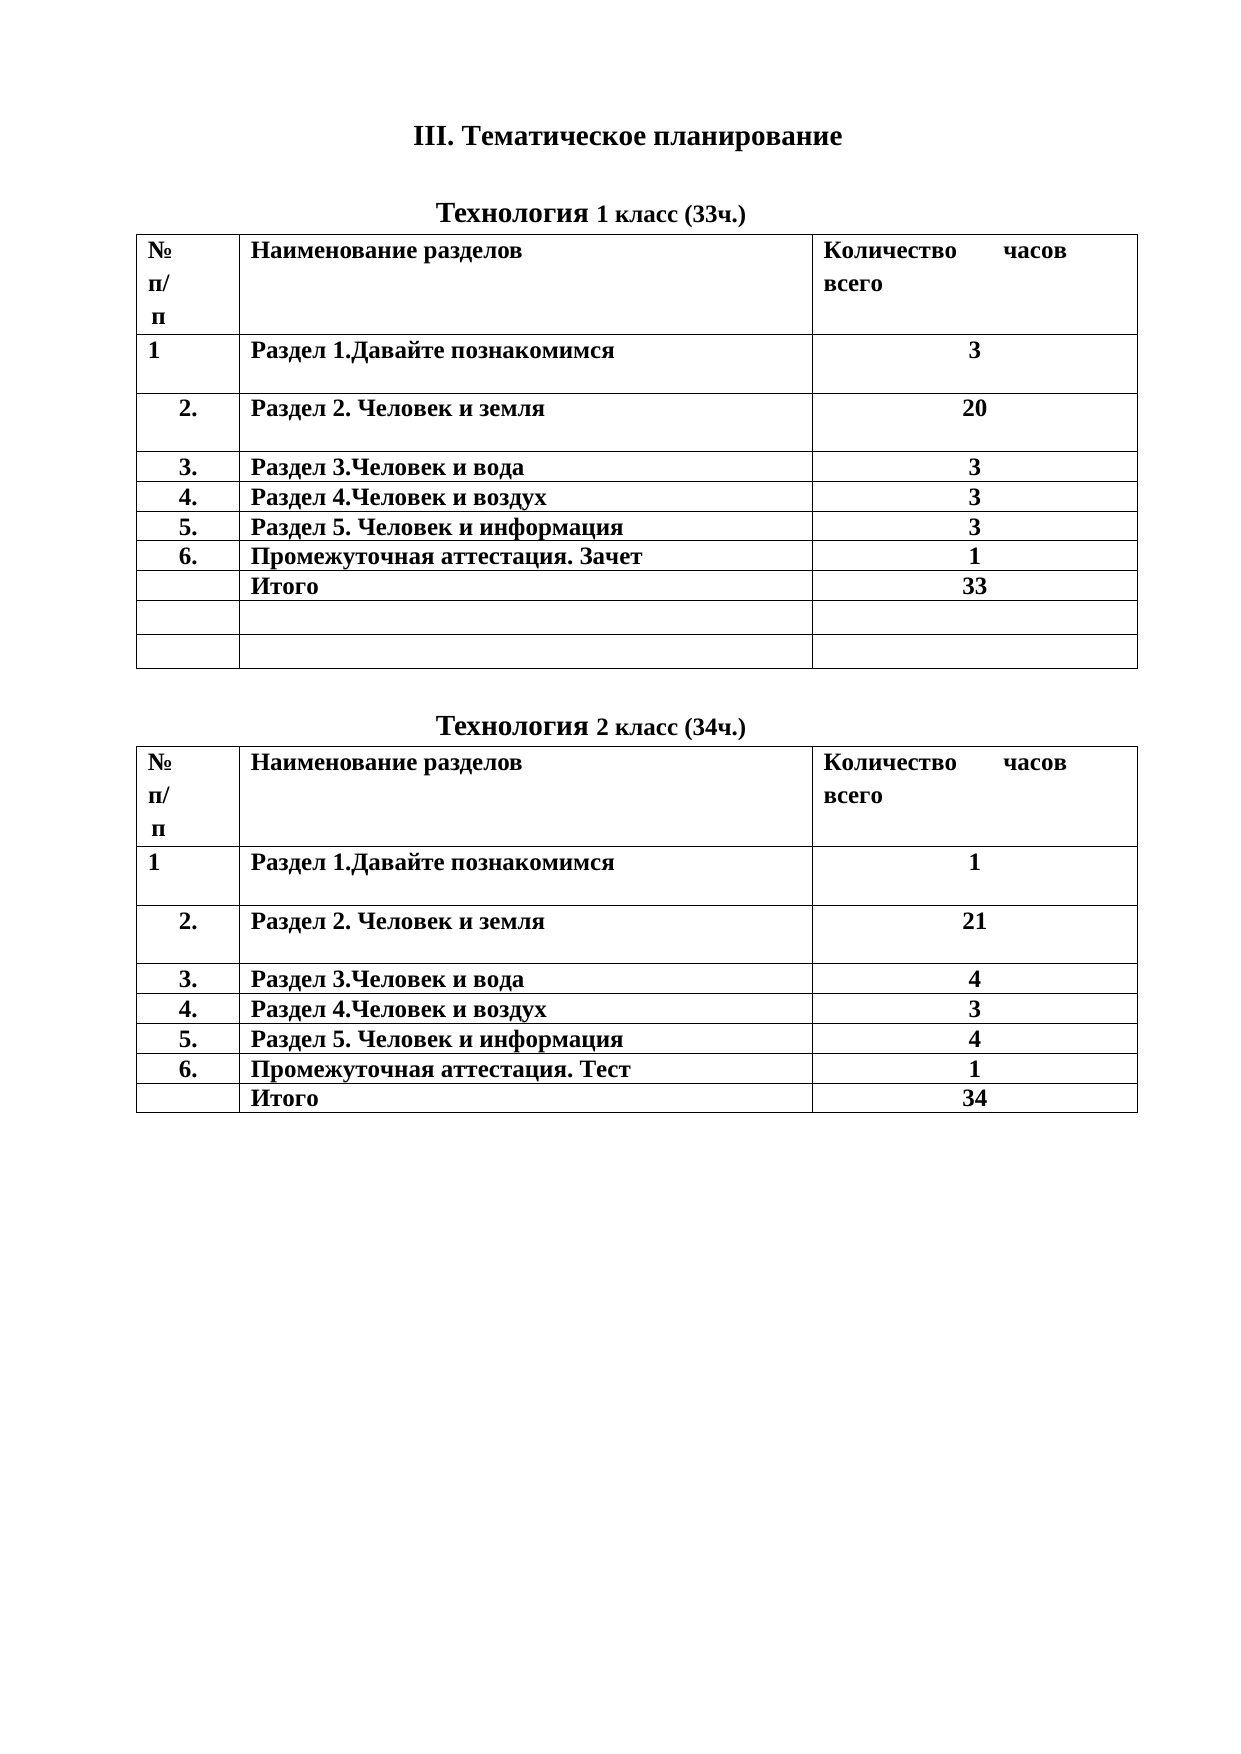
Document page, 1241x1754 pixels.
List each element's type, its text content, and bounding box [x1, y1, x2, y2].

text Технология 2 класс (34ч.) [148, 708, 1034, 741]
table_cell Раздел 1.Давайте познакомимся [240, 847, 812, 905]
table_cell 4 [813, 1024, 1137, 1053]
table_cell 3. [137, 452, 239, 481]
table_cell [813, 601, 1137, 634]
table_header №п/п [137, 747, 239, 846]
table_cell Промежуточная аттестация. Тест [240, 1054, 812, 1082]
table_cell [137, 635, 239, 668]
table_cell 4. [137, 994, 239, 1023]
table_cell 2. [137, 906, 239, 963]
table_cell 2. [137, 394, 239, 451]
table_cell Раздел 3.Человек и вода [240, 964, 812, 993]
table_cell 1 [813, 847, 1137, 905]
table_header Количество часов всего [813, 747, 1137, 846]
table_cell 33 [813, 571, 1137, 600]
table_cell 5. [137, 512, 239, 540]
table_cell [137, 601, 239, 634]
table_cell 1 [813, 541, 1137, 570]
table_cell 3 [813, 994, 1137, 1023]
table_cell Итого [240, 571, 812, 600]
table_cell [240, 635, 812, 668]
table_cell 4 [813, 964, 1137, 993]
table_cell 21 [813, 906, 1137, 963]
table_cell 1 [813, 1054, 1137, 1082]
table_cell Промежуточная аттестация. Зачет [240, 541, 812, 570]
table_cell [137, 1084, 239, 1112]
table_cell 4. [137, 482, 239, 511]
table_cell 1 [137, 335, 239, 392]
text III. Тематическое планирование [148, 118, 1107, 152]
table_cell 5. [137, 1024, 239, 1053]
table_cell Раздел 4.Человек и воздух [240, 994, 812, 1023]
table_cell Раздел 5. Человек и информация [240, 1024, 812, 1053]
table_cell Раздел 4.Человек и воздух [240, 482, 812, 511]
table_cell 34 [813, 1084, 1137, 1112]
table_cell 6. [137, 1054, 239, 1082]
table_cell Итого [240, 1084, 812, 1112]
table_cell [813, 635, 1137, 668]
table_cell Раздел 3.Человек и вода [240, 452, 812, 481]
table_cell [137, 571, 239, 600]
table_header Наименование разделов [240, 747, 812, 846]
table_cell 6. [137, 541, 239, 570]
table_cell Раздел 2. Человек и земля [240, 906, 812, 963]
table_header Наименование разделов [240, 235, 812, 334]
table_header Количество часов всего [813, 235, 1137, 334]
text Технология 1 класс (33ч.) [148, 195, 1034, 229]
table_cell 3. [137, 964, 239, 993]
table_cell 3 [813, 452, 1137, 481]
table_cell Раздел 1.Давайте познакомимся [240, 335, 812, 392]
table_cell 20 [813, 394, 1137, 451]
table_cell Раздел 2. Человек и земля [240, 394, 812, 451]
table_cell 3 [813, 335, 1137, 392]
table_cell 1 [137, 847, 239, 905]
table_cell 3 [813, 482, 1137, 511]
table_cell Раздел 5. Человек и информация [240, 512, 812, 540]
table_cell [240, 601, 812, 634]
table_cell 3 [813, 512, 1137, 540]
table_header №п/п [137, 235, 239, 334]
